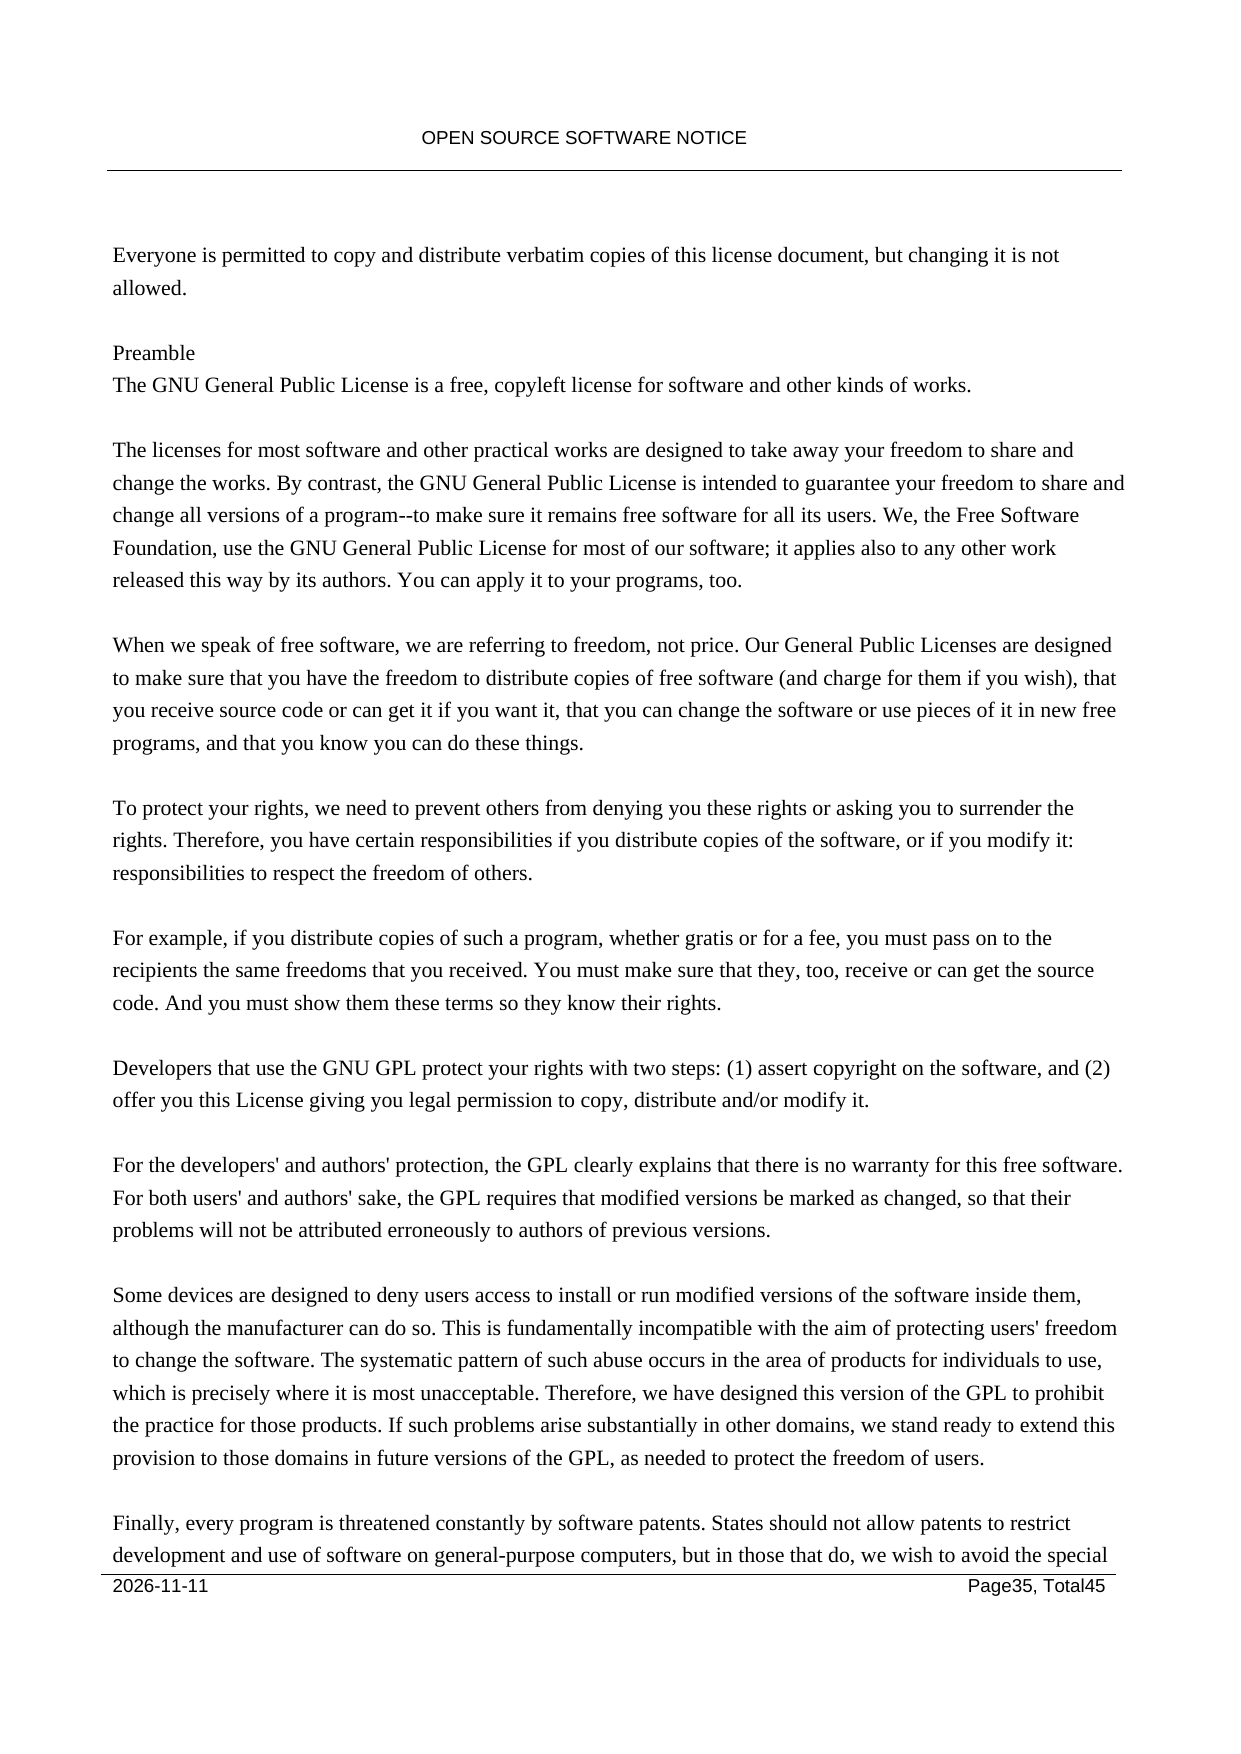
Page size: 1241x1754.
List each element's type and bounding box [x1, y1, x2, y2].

text [112, 206, 1128, 1571]
